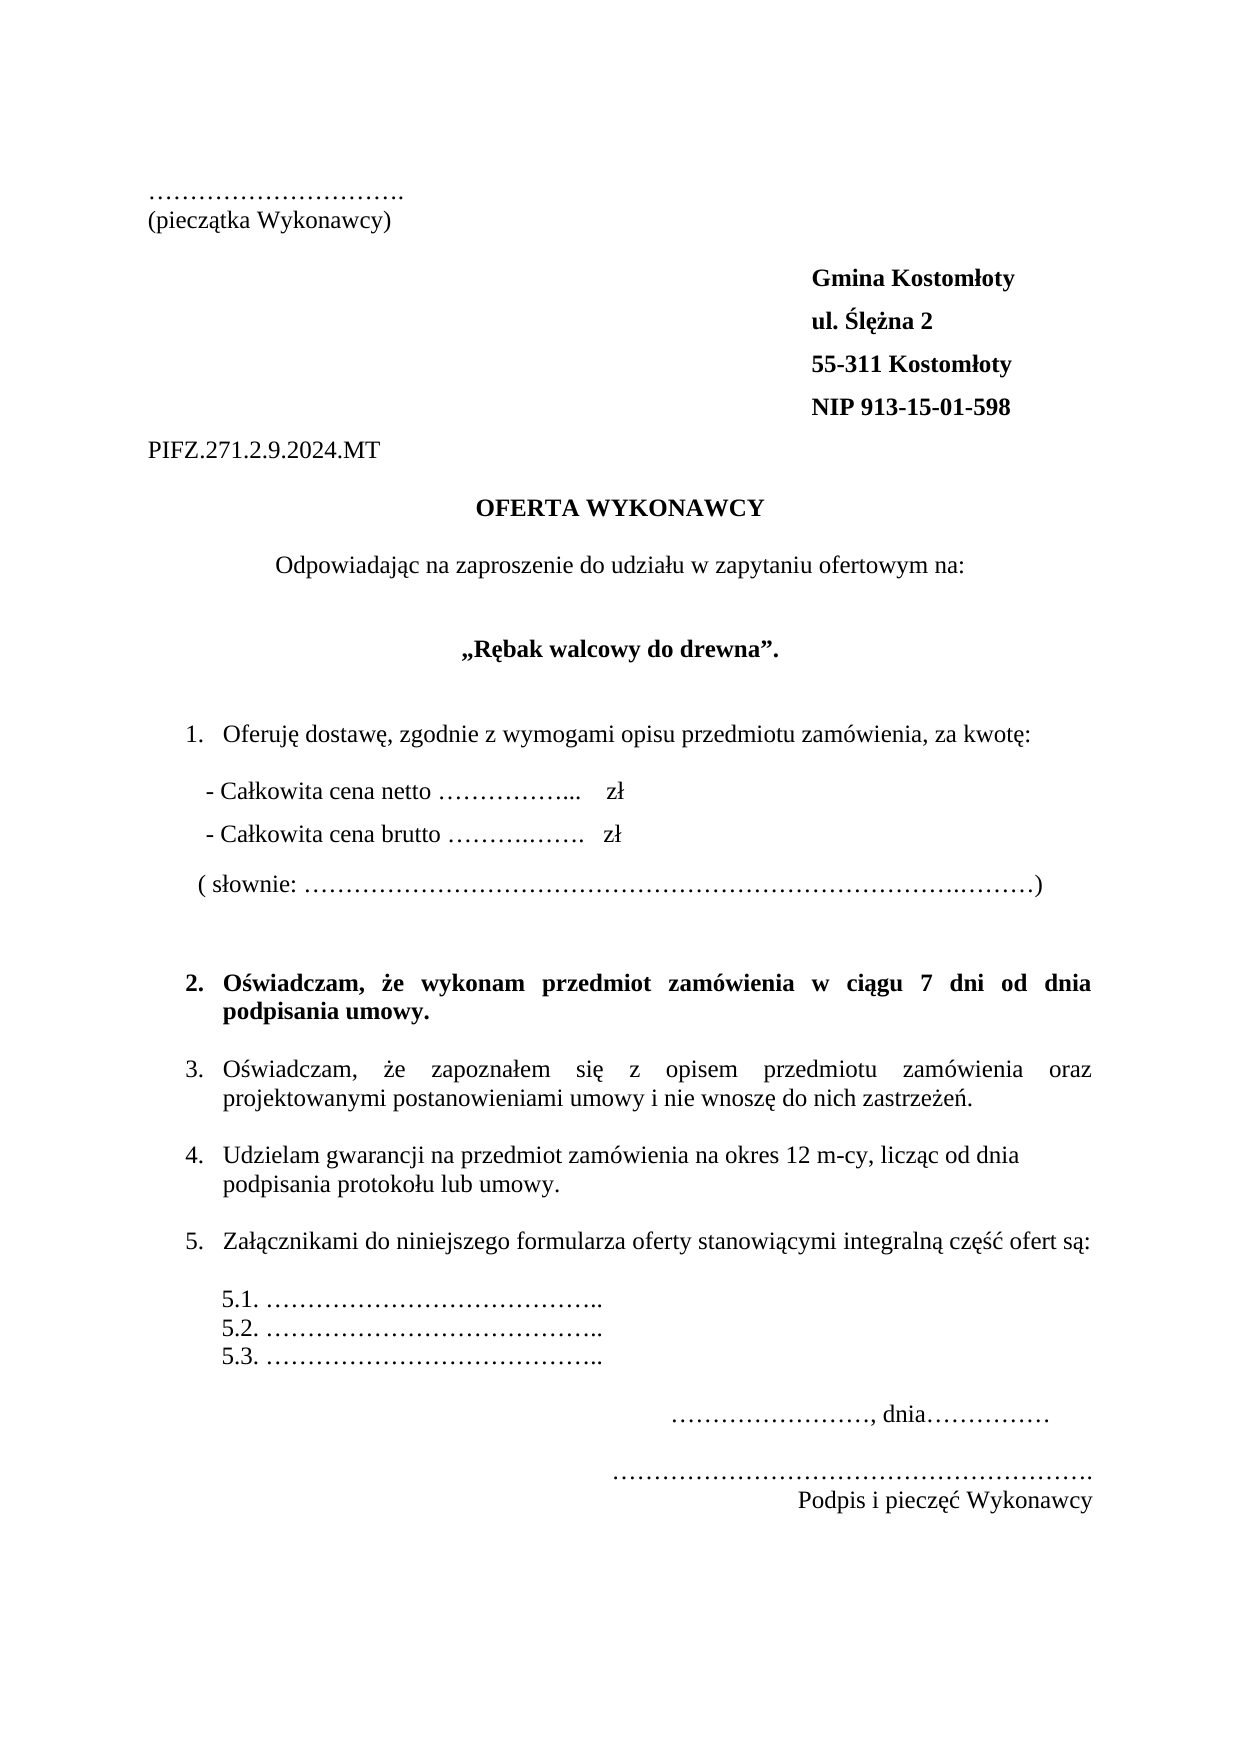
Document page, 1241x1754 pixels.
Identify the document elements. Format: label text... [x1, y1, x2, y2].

text …………………………. [148, 176, 1093, 205]
text - Całkowita cena netto ……………... zł [148, 776, 1093, 805]
text (pieczątka Wykonawcy) [148, 205, 1093, 234]
text Gmina Kostomłoty [221, 263, 1093, 291]
list ………………………………….. [221, 1284, 1093, 1313]
text NIP 913-15-01-598 [148, 392, 1093, 421]
text Podpis i pieczęć Wykonawcy [148, 1485, 1093, 1514]
text OFERTA WYKONAWCY [148, 493, 1093, 521]
text 55-311 Kostomłoty [221, 349, 1093, 378]
text 5.3. ………………………………….. [221, 1341, 1093, 1370]
text …………………………………………………. [148, 1456, 1093, 1485]
list „Rębak walcowy do drewna”. [148, 634, 1093, 663]
text ……………………, dnia…………… [148, 1399, 1093, 1428]
text Odpowiadając na zaproszenie do udziału w zapytaniu ofertowym na: [148, 550, 1093, 579]
list Załącznikami do niniejszego formularza oferty stanowiącymi integralną część ofert są: [185, 1226, 1093, 1255]
text PIFZ.271.2.9.2024.MT [148, 435, 1093, 464]
list ………………………………….. [221, 1313, 1093, 1341]
list Oświadczam, że zapoznałem się z opisem przedmiotu zamówienia oraz projektowanymi postanowieniami umowy i nie wnoszę do nich zastrzeżeń. [185, 1054, 1093, 1111]
text ( słownie: …………………………………………………………………….………) [148, 869, 1093, 898]
list Udzielam gwarancji na przedmiot zamówienia na okres 12 m-cy, licząc od dnia podpisania protokołu lub umowy. [185, 1140, 1093, 1198]
list Oświadczam, że wykonam przedmiot zamówienia w ciągu 7 dni od dnia podpisania umowy. [185, 968, 1093, 1025]
list Oferuję dostawę, zgodnie z wymogami opisu przedmiotu zamówienia, za kwotę: [185, 719, 1093, 748]
text - Całkowita cena brutto ……….……. zł [148, 819, 1093, 848]
text ul. Ślężna 2 [221, 306, 1093, 334]
